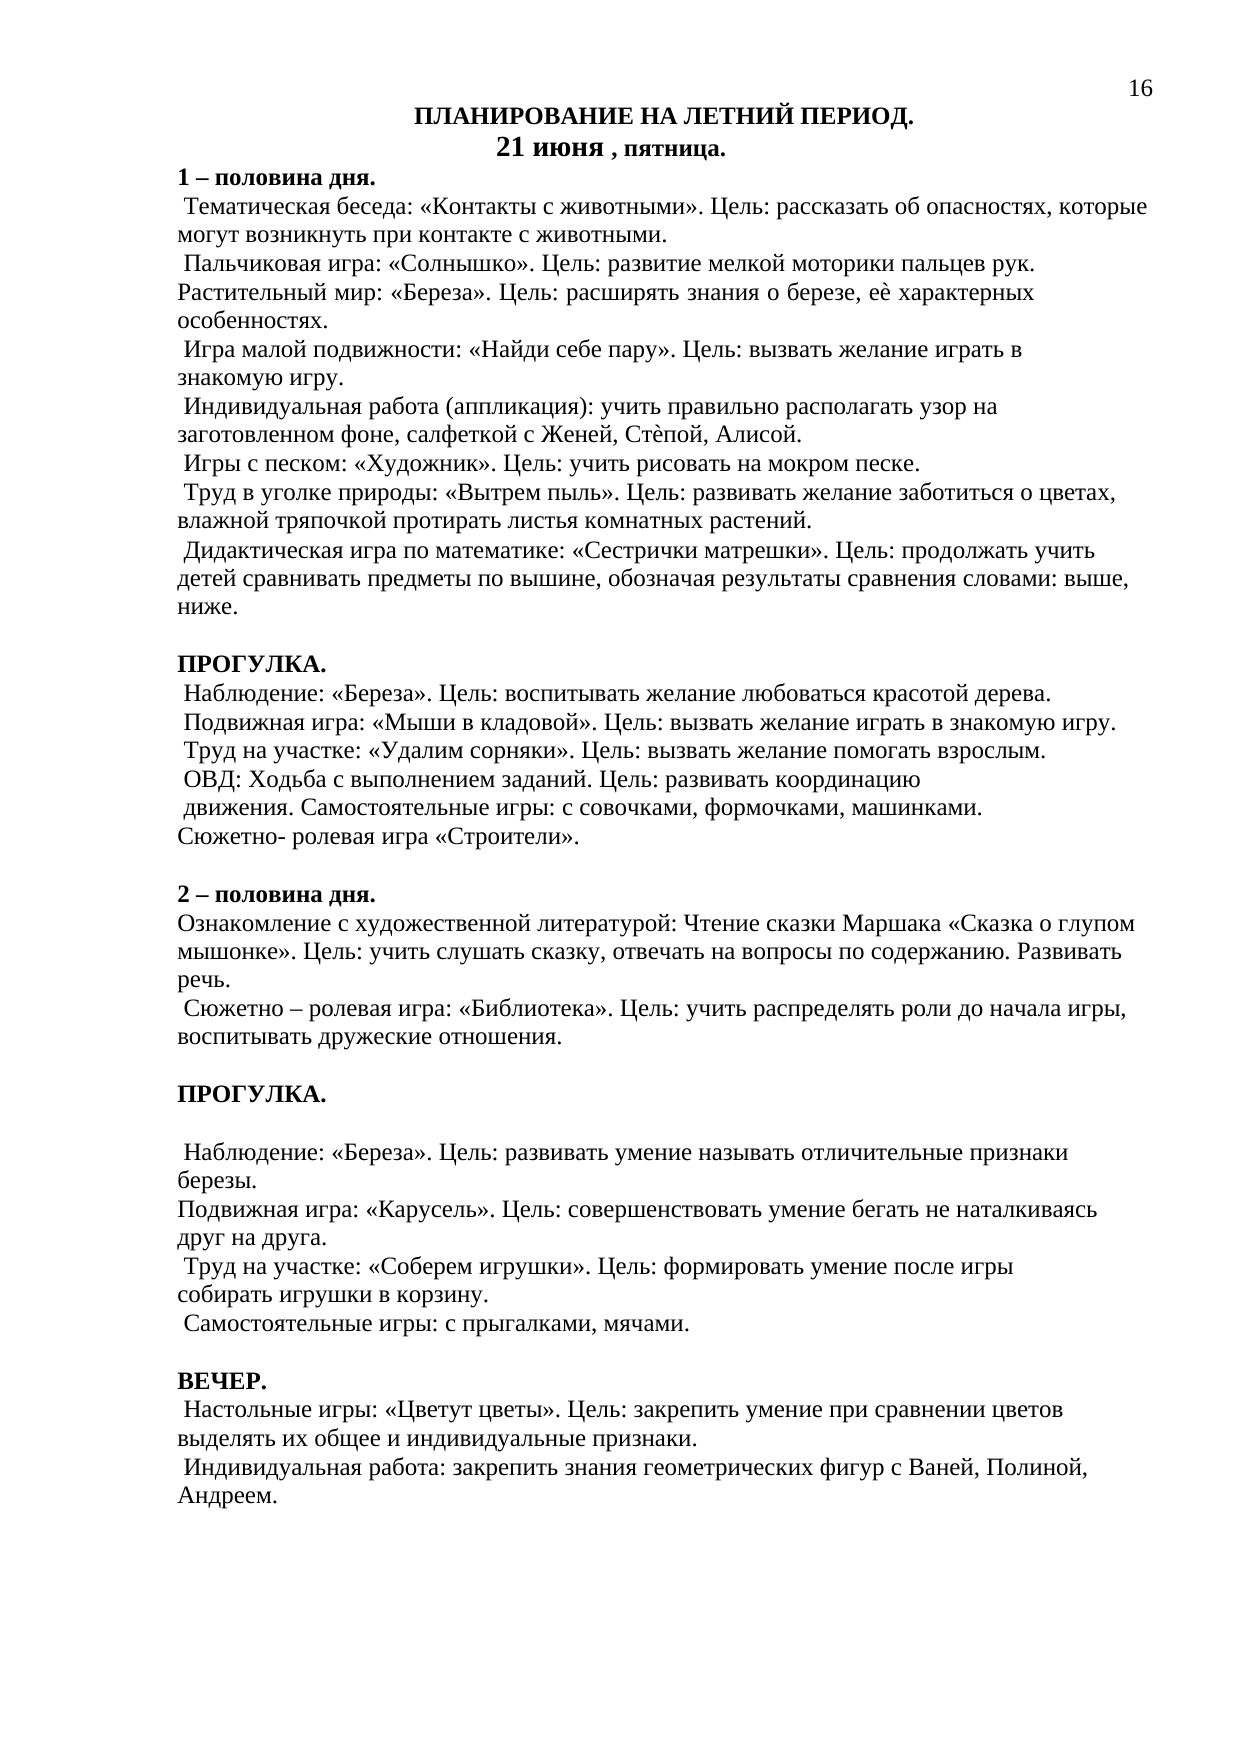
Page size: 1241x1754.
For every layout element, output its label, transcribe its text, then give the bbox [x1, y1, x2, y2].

text Самостоятельные игры: с прыгалками, мячами. [183, 1308, 1153, 1337]
text ОВД: Ходьба с выполнением заданий. Цель: развивать координацию движения. Самостоятельные игры: с совочками, формочками, машинками. [183, 765, 1038, 821]
text Подвижная игра: «Карусель». Цель: совершенствовать умение бегать не наталкиваясь друг на друга. [177, 1195, 1098, 1251]
text Настольные игры: «Цветут цветы». Цель: закрепить умение при сравнении цветов выделять их общее и индивидуальные признаки. [177, 1396, 1071, 1451]
text Сюжетно – ролевая игра: «Библиотека». Цель: учить распределять роли до начала игры, воспитывать дружеские отношения. [177, 994, 1128, 1050]
text Пальчиковая игра: «Солнышко». Цель: развитие мелкой моторики пальцев рук. Растительный мир: «Береза». Цель: расширять знания о березе, еѐ характерных особенностях. [177, 249, 1036, 334]
text Труд в уголке природы: «Вытрем пыль». Цель: развивать желание заботиться о цветах, влажной тряпочкой протирать листья комнатных растений. [177, 478, 1123, 534]
text Наблюдение: «Береза». Цель: воспитывать желание любоваться красотой дерева. Подвижная игра: «Мыши в кладовой». Цель: вызвать желание играть в знакомую игру. Труд на участке: «Удалим сорняки». Цель: вызвать желание помогать взрослым. [183, 679, 1117, 763]
text Игра малой подвижности: «Найди себе пару». Цель: вызвать желание играть в знакомую игру. [177, 335, 1134, 391]
text ВЕЧЕР. [177, 1366, 1153, 1395]
text Дидактическая игра по математике: «Сестрички матрешки». Цель: продолжать учить детей сравнивать предметы по вышине, обозначая результаты сравнения словами: выше, ниже. [177, 536, 1130, 620]
text Труд на участке: «Соберем игрушки». Цель: формировать умение после игры собирать игрушки в корзину. [177, 1252, 1115, 1308]
text Тематическая беседа: «Контакты с животными». Цель: рассказать об опасностях, которые могут возникнуть при контакте с животными. [177, 192, 1148, 248]
text ПРОГУЛКА. [177, 649, 1153, 678]
text Наблюдение: «Береза». Цель: развивать умение называть отличительные признаки березы. [177, 1138, 1069, 1193]
text ПРОГУЛКА. [177, 1079, 1153, 1108]
text ПЛАНИРОВАНИЕ НА ЛЕТНИЙ ПЕРИОД. [414, 102, 915, 130]
text Сюжетно- ролевая игра «Строители». [177, 821, 1153, 850]
text 21 июня , пятница. [496, 130, 1153, 163]
text Индивидуальная работа (аппликация): учить правильно располагать узор на заготовленном фоне, салфеткой с Женей, Стѐпой, Алисой. [177, 392, 998, 448]
text Ознакомление с художественной литературой: Чтение сказки Маршака «Сказка о глупом мышонке». Цель: учить слушать сказку, отвечать на вопросы по содержанию. Развивать речь. [177, 908, 1142, 993]
text Индивидуальная работа: закрепить знания геометрических фигур с Ваней, Полиной, Андреем. [177, 1453, 1090, 1508]
text Игры с песком: «Художник». Цель: учить рисовать на мокром песке. [183, 448, 1153, 477]
text 16 [177, 73, 1153, 101]
text 2 – половина дня. [177, 879, 1153, 908]
text 1 – половина дня. [177, 163, 1153, 191]
